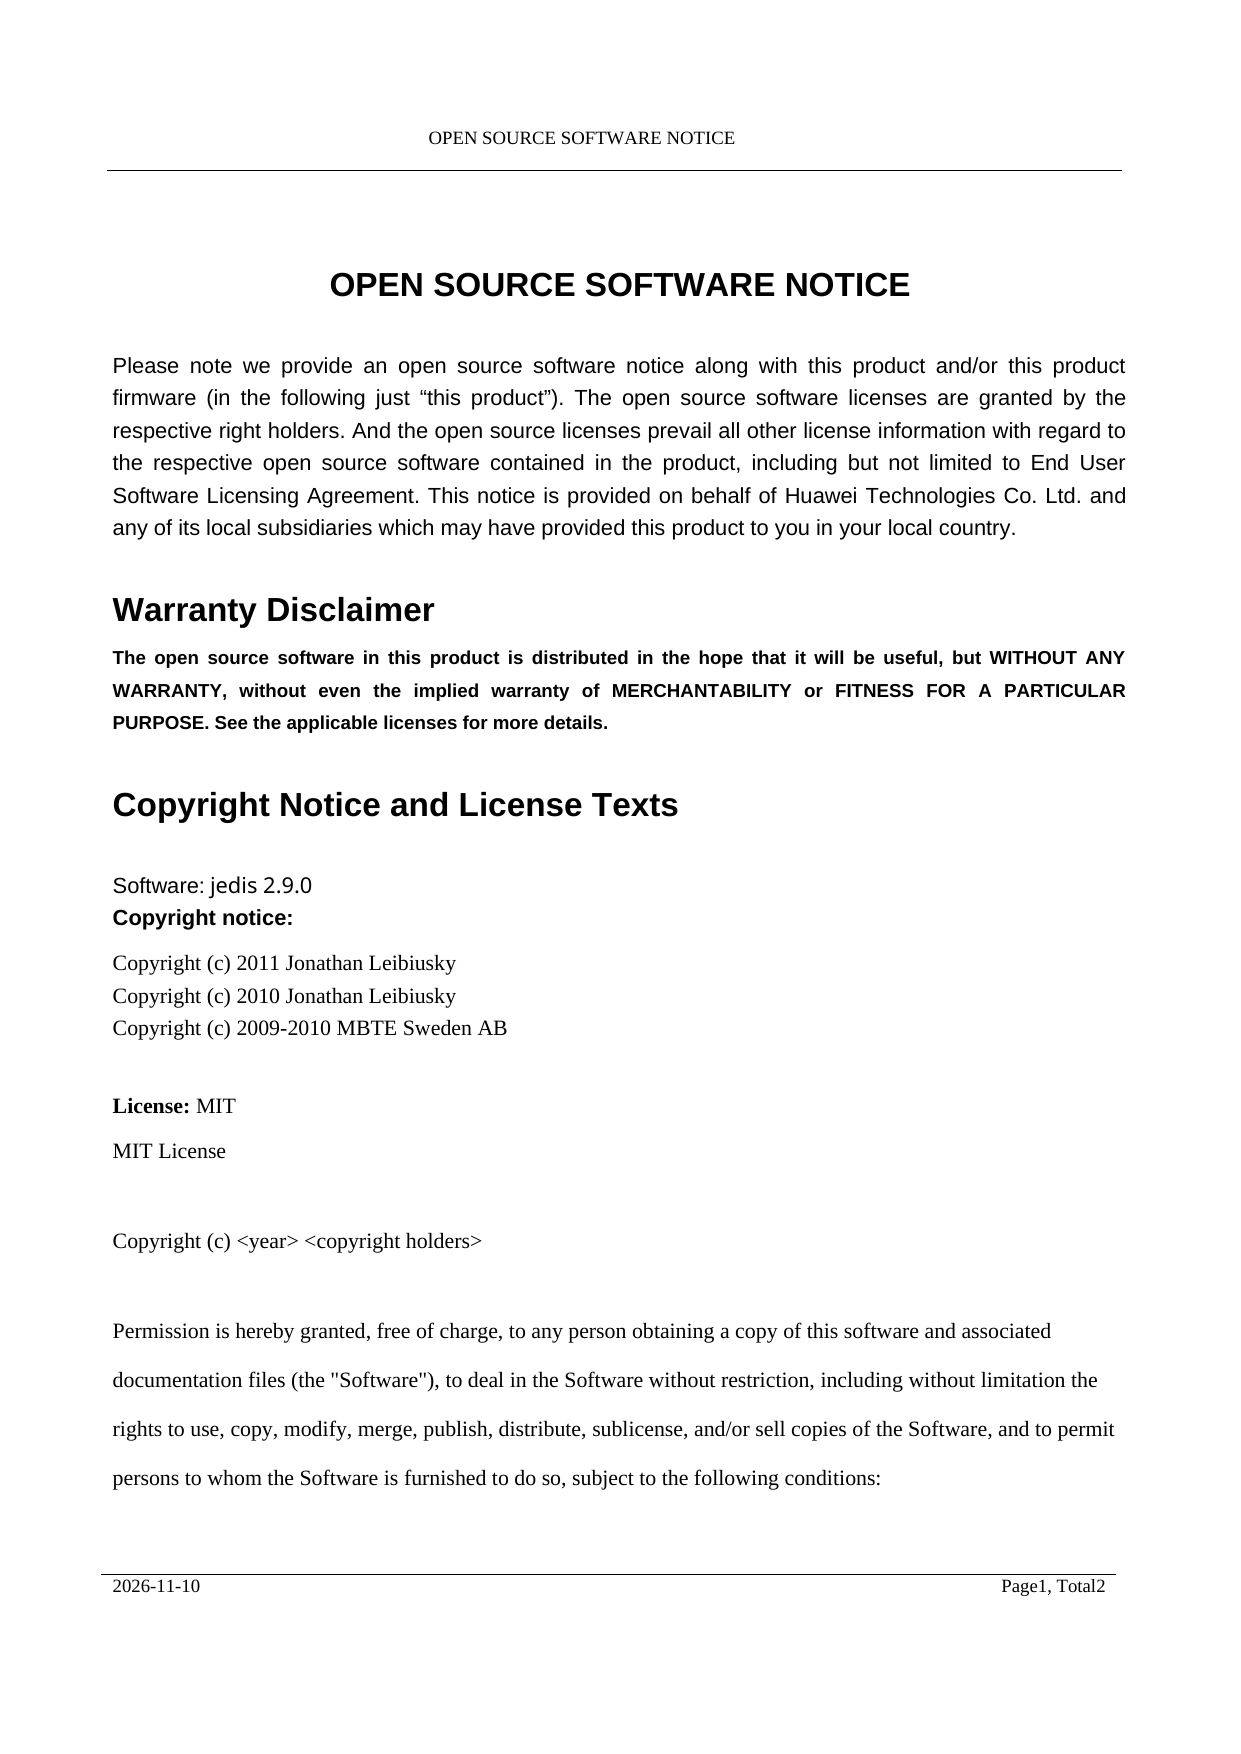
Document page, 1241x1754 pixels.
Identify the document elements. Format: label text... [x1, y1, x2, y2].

text The open source software in this product is distributed in the hope that it will be useful, but WITHOUT ANY WARRANTY, without even the implied warranty of MERCHANTABILITY or FITNESS FOR A PARTICULAR PURPOSE. See the applicable licenses for more details. [112, 641, 1128, 739]
text Copyright Notice and License Texts [112, 771, 1128, 836]
text Software: jedis 2.9.0 [112, 869, 1128, 901]
text Warranty Disclaimer [112, 576, 1128, 641]
text OPEN SOURCE SOFTWARE NOTICE [112, 251, 1128, 316]
text License: MIT [112, 1089, 1128, 1122]
text MIT License [112, 1134, 1128, 1167]
text Please note we provide an open source software notice along with this product and/or this product firmware (in the following just “this product”). The open source software licenses are granted by the respective right holders. And the open source licenses prevail all other license information with regard to the respective open source software contained in the product, including but not limited to End User Software Licensing Agreement. This notice is provided on behalf of Huawei Technologies Co. Ltd. and any of its local subsidiaries which may have provided this product to you in your local country. [112, 349, 1128, 544]
text Copyright (c) 2010 Jonathan Leibiusky [112, 979, 1128, 1012]
text Copyright notice: [112, 901, 1128, 934]
text Copyright (c) 2011 Jonathan Leibiusky [112, 947, 1128, 979]
text Copyright (c) <year> <copyright holders> [112, 1224, 1128, 1257]
text Permission is hereby granted, free of charge, to any person obtaining a copy of this software and associated documentation files (the "Software"), to deal in the Software without restriction, including without limitation the rights to use, copy, modify, merge, publish, distribute, sublicense, and/or sell copies of the Software, and to permit persons to whom the Software is furnished to do so, subject to the following conditions: [112, 1315, 1128, 1493]
text Copyright (c) 2009-2010 MBTE Sweden AB [112, 1012, 1128, 1044]
